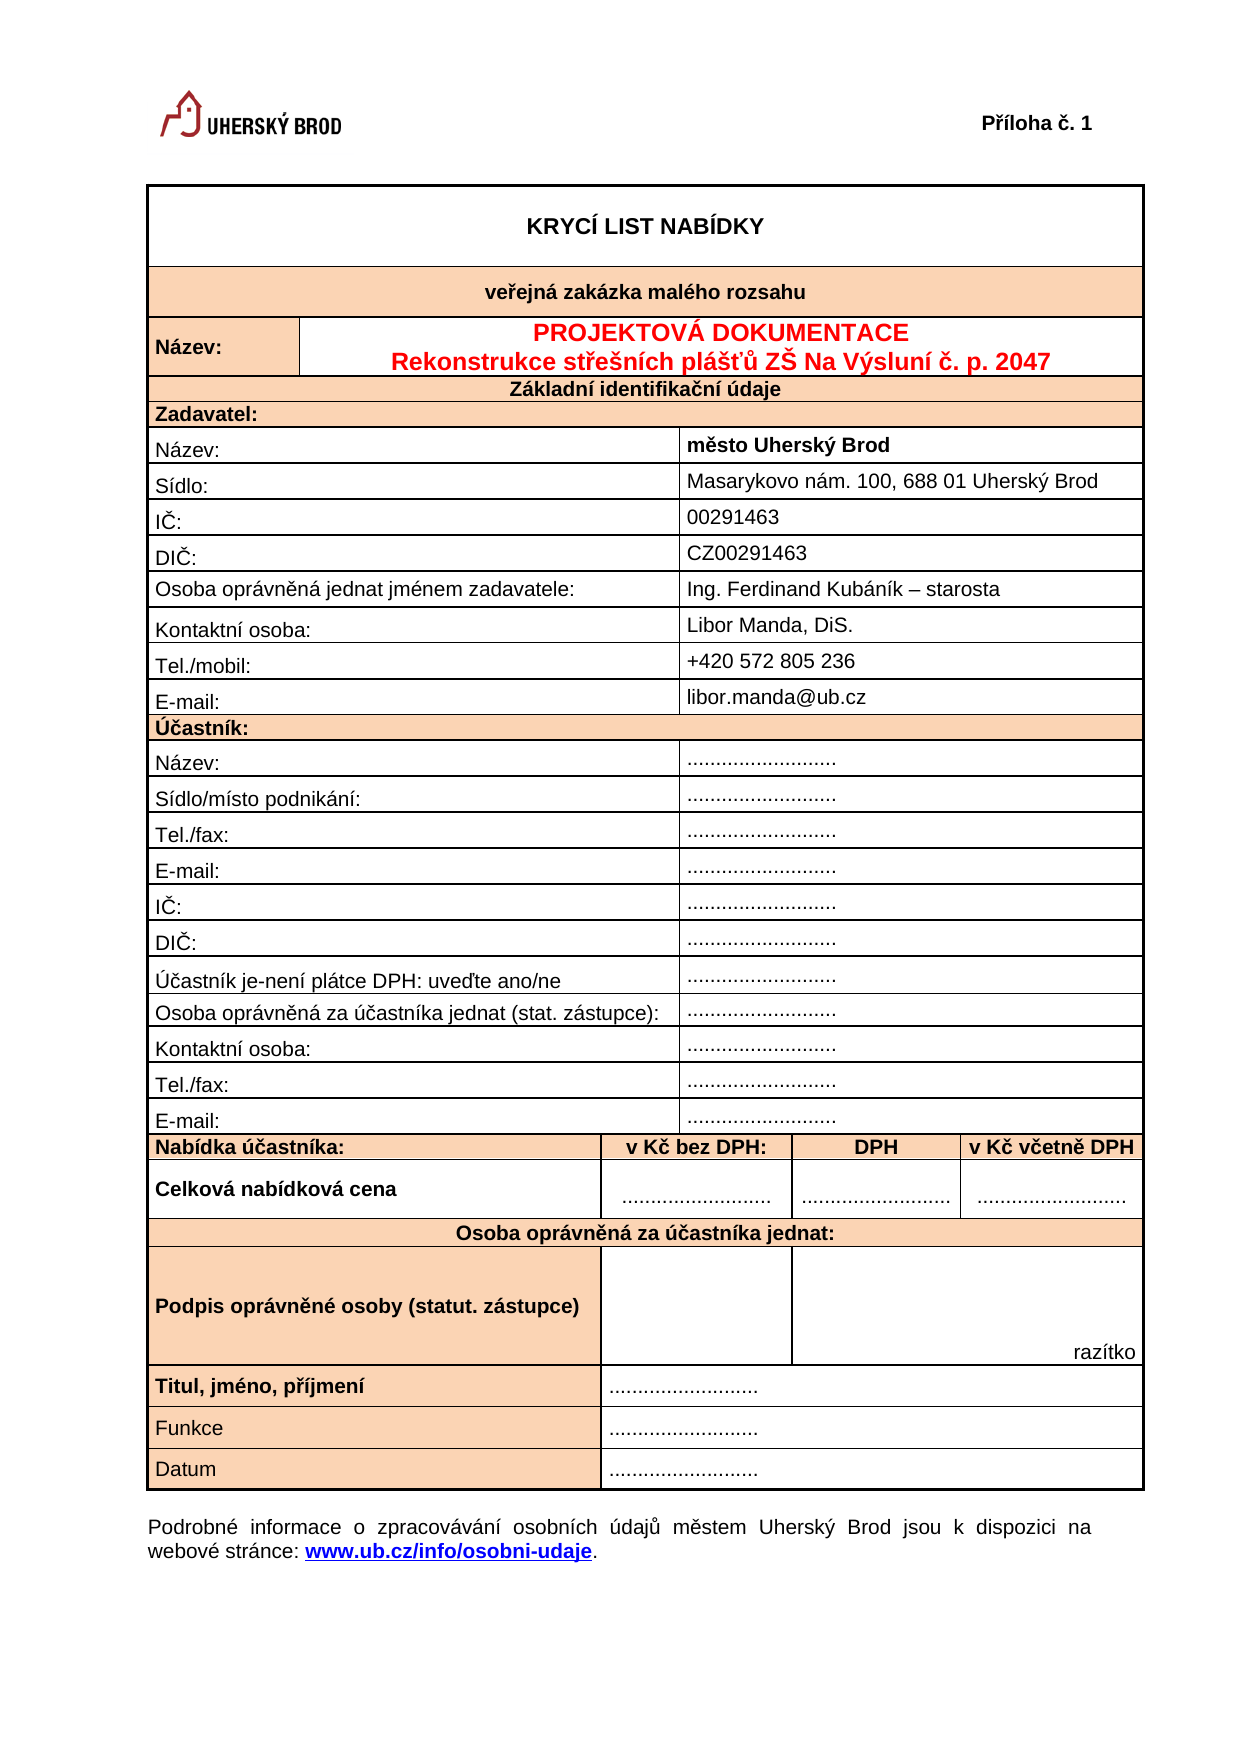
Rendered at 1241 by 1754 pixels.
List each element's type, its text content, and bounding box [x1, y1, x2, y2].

table_header KRYCÍ LIST NABÍDKY [149, 187, 1142, 266]
table_cell veřejná zakázka malého rozsahu [149, 267, 1142, 316]
table_cell .......................... [680, 777, 1142, 811]
table_cell PROJEKTOVÁ DOKUMENTACE Rekonstrukce střešních plášťů ZŠ Na Výsluní č. p. 2047 [300, 318, 1142, 375]
table_cell .......................... [680, 741, 1142, 775]
table_cell .......................... [680, 1027, 1142, 1061]
table_cell 00291463 [680, 500, 1142, 534]
table_cell Název: [149, 318, 299, 375]
table_cell Sídlo: [149, 464, 679, 498]
table_cell Nabídka účastníka: [149, 1135, 600, 1158]
table_cell libor.manda@ub.cz [680, 680, 1142, 714]
table_cell Celková nabídková cena [149, 1160, 600, 1218]
table_cell .......................... [680, 1063, 1142, 1097]
table_cell E-mail: [149, 849, 679, 883]
table_cell Účastník je-není plátce DPH: uveďte ano/ne [149, 957, 679, 992]
table_cell Účastník: [149, 715, 1142, 739]
table_cell IČ: [149, 885, 679, 919]
table_cell .......................... [602, 1160, 791, 1218]
table_cell Datum [149, 1449, 600, 1488]
table_cell DIČ: [149, 921, 679, 955]
table_cell .......................... [961, 1160, 1142, 1218]
table_cell DPH [793, 1135, 960, 1158]
table_cell .......................... [680, 813, 1142, 847]
table_cell Zadavatel: [149, 402, 1142, 426]
table_cell v Kč včetně DPH [961, 1135, 1142, 1158]
table_cell .......................... [680, 957, 1142, 992]
table_cell E-mail: [149, 1099, 679, 1133]
table_cell Funkce [149, 1407, 600, 1448]
table_cell +420 572 805 236 [680, 643, 1142, 678]
table_cell .......................... [680, 1099, 1142, 1133]
table_cell Tel./fax: [149, 813, 679, 847]
table_cell Libor Manda, DiS. [680, 608, 1142, 642]
table_cell .......................... [602, 1407, 1142, 1448]
table_cell .......................... [602, 1366, 1142, 1406]
table_cell [602, 1247, 791, 1364]
table_cell Tel./mobil: [149, 643, 679, 678]
table_cell razítko [793, 1247, 1142, 1364]
table_cell .......................... [680, 849, 1142, 883]
table_cell Kontaktní osoba: [149, 1027, 679, 1061]
table_cell .......................... [680, 885, 1142, 919]
table_cell Sídlo/místo podnikání: [149, 777, 679, 811]
table_cell v Kč bez DPH: [602, 1135, 791, 1158]
table_cell Titul, jméno, příjmení [149, 1366, 600, 1406]
table_cell .......................... [793, 1160, 960, 1218]
table_cell CZ00291463 [680, 536, 1142, 570]
table_cell .......................... [680, 994, 1142, 1025]
text Podrobné informace o zpracovávání osobních údajů městem Uherský Brod jsou k dispozici na webové stránce: www.ub.cz/info/osobni-udaje. [148, 1515, 1092, 1563]
table_cell Osoba oprávněná za účastníka jednat (stat. zástupce): [149, 994, 679, 1025]
table_cell .......................... [680, 921, 1142, 955]
table_cell Název: [149, 741, 679, 775]
table_cell Název: [149, 428, 679, 462]
table_cell DIČ: [149, 536, 679, 570]
table_cell Ing. Ferdinand Kubáník – starosta [680, 572, 1142, 606]
picture [147, 73, 354, 155]
table_cell město Uherský Brod [680, 428, 1142, 462]
table_cell Tel./fax: [149, 1063, 679, 1097]
table_cell E-mail: [149, 680, 679, 714]
table_cell Osoba oprávněná jednat jménem zadavatele: [149, 572, 679, 606]
table_cell Osoba oprávněná za účastníka jednat: [149, 1219, 1142, 1246]
table_cell Kontaktní osoba: [149, 608, 679, 642]
table_cell Masarykovo nám. 100, 688 01 Uherský Brod [680, 464, 1142, 498]
table_cell Podpis oprávněné osoby (statut. zástupce) [149, 1247, 600, 1364]
table_cell Základní identifikační údaje [149, 377, 1142, 401]
table_cell .......................... [602, 1449, 1142, 1488]
table_cell IČ: [149, 500, 679, 534]
